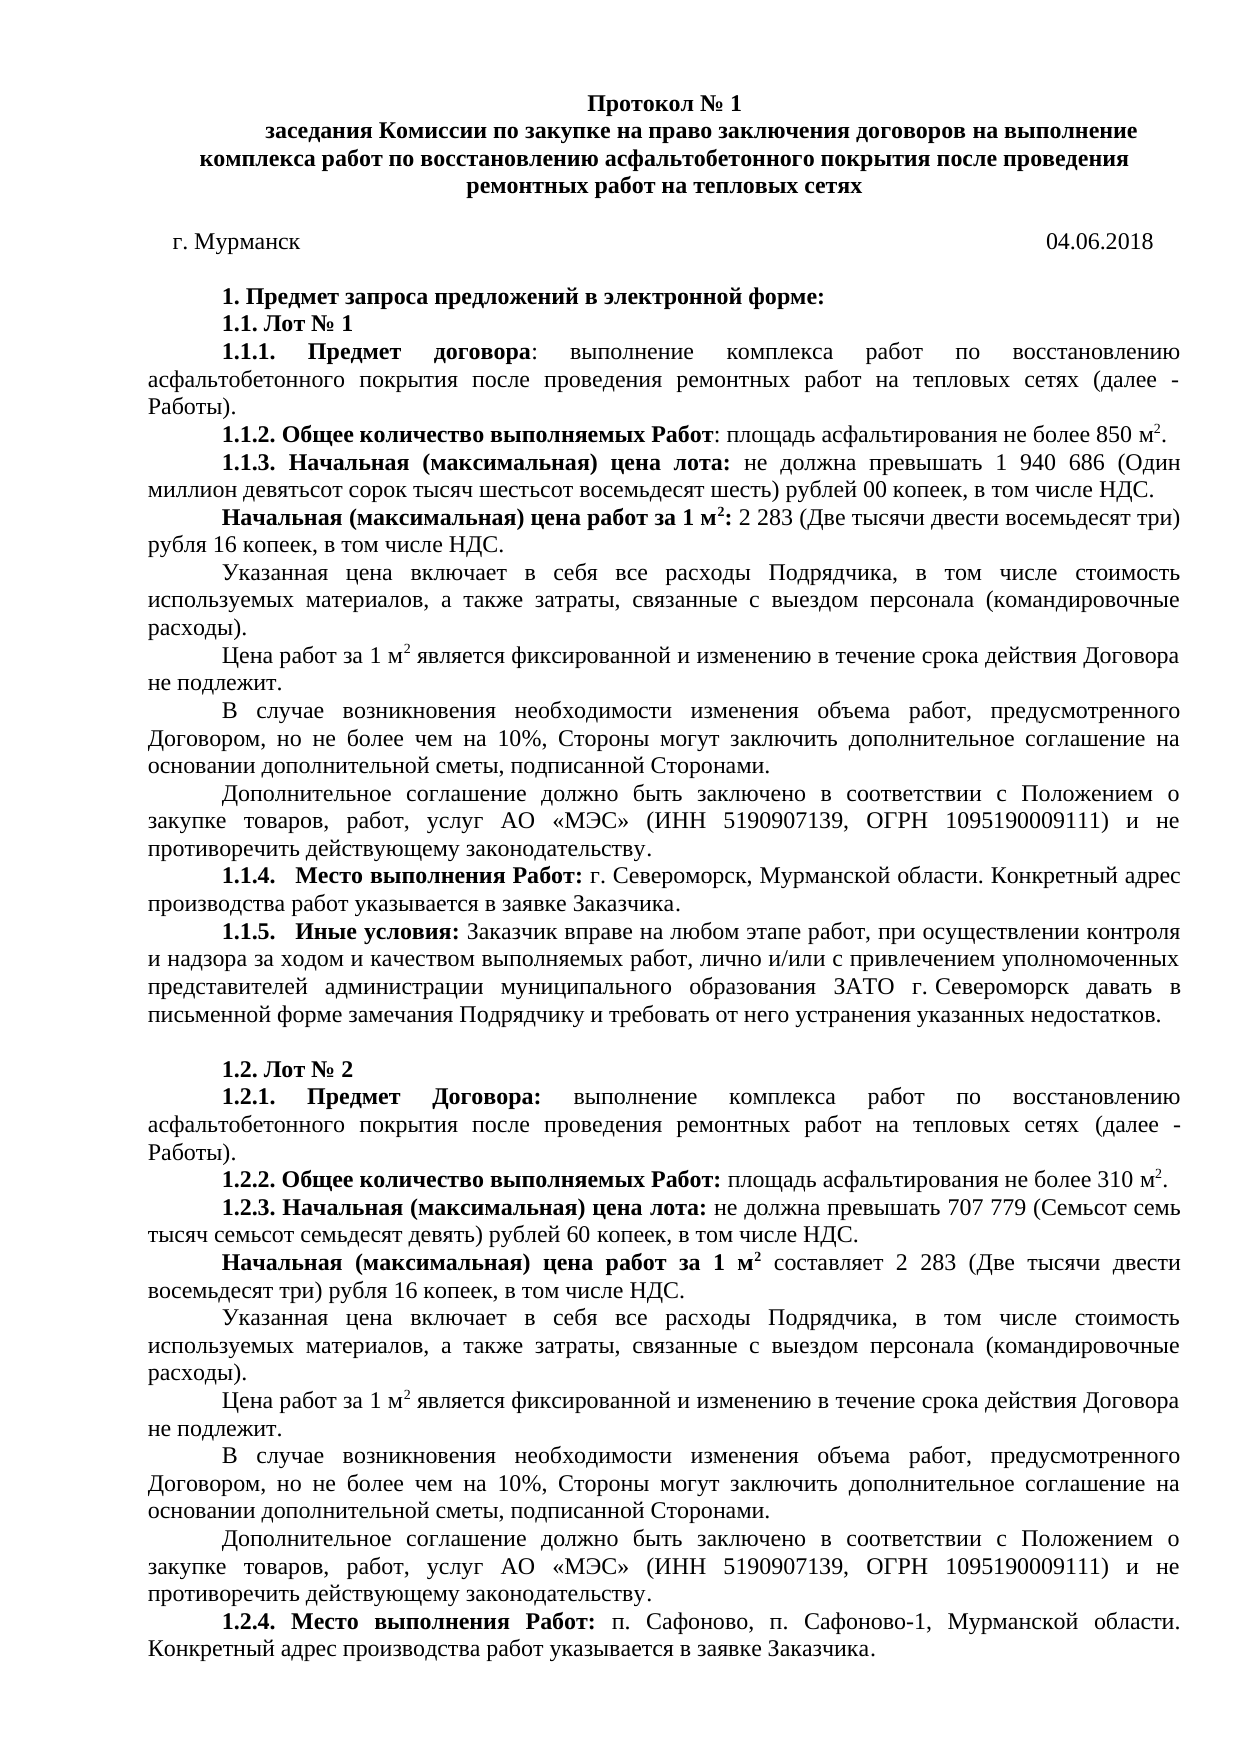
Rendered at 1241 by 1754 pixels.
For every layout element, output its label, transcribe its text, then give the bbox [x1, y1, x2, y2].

text Дополнительное соглашение должно быть заключено в соответствии с Положением о закупке товаров, работ, услуг АО «МЭС» (ИНН 5190907139, ОГРН 1095190009111) и не противоречить действующему законодательству. [148, 779, 1181, 862]
text 1.2.2. Общее количество выполняемых Работ: площадь асфальтирования не более 310 м2. [148, 1165, 1181, 1193]
text Дополнительное соглашение должно быть заключено в соответствии с Положением о закупке товаров, работ, услуг АО «МЭС» (ИНН 5190907139, ОГРН 1095190009111) и не противоречить действующему законодательству. [148, 1524, 1181, 1607]
text 1.2. Лот № 2 [148, 1055, 1181, 1082]
text В случае возникновения необходимости изменения объема работ, предусмотренного Договором, но не более чем на 10%, Стороны могут заключить дополнительное соглашение на основании дополнительной сметы, подписанной Сторонами. [148, 1441, 1181, 1524]
text Начальная (максимальная) цена работ за 1 м2: 2 283 (Две тысячи двести восемьдесят три) рубля 16 копеек, в том числе НДС. [148, 503, 1181, 558]
text Указанная цена включает в себя все расходы Подрядчика, в том числе стоимость используемых материалов, а также затраты, связанные с выездом персонала (командировочные расходы). [148, 558, 1181, 641]
text Указанная цена включает в себя все расходы Подрядчика, в том числе стоимость используемых материалов, а также затраты, связанные с выездом персонала (командировочные расходы). [148, 1303, 1181, 1386]
list Иные условия: Заказчик вправе на любом этапе работ, при осуществлении контроля и надзора за ходом и качеством выполняемых работ, лично и/или с привлечением уполномоченных представителей администрации муниципального образования ЗАТО г. Североморск давать в письменной форме замечания Подрядчику и требовать от него устранения указанных недостатков. [148, 917, 1181, 1027]
text 1.2.3. Начальная (максимальная) цена лота: не должна превышать 707 779 (Семьсот семь тысяч семьсот семьдесят девять) рублей 60 копеек, в том числе НДС. [148, 1193, 1181, 1248]
subtitle 1. Предмет запроса предложений в электронной форме: [148, 282, 1181, 309]
text г. Мурманск 04.06.2018 [148, 227, 1181, 254]
text 1.2.1. Предмет Договора: выполнение комплекса работ по восстановлению асфальтобетонного покрытия после проведения ремонтных работ на тепловых сетях (далее - Работы). [148, 1082, 1181, 1165]
text В случае возникновения необходимости изменения объема работ, предусмотренного Договором, но не более чем на 10%, Стороны могут заключить дополнительное соглашение на основании дополнительной сметы, подписанной Сторонами. [148, 696, 1181, 779]
text 1.1. Лот № 1 [148, 309, 1181, 337]
text Цена работ за 1 м2 является фиксированной и изменению в течение срока действия Договора не подлежит. [148, 1386, 1181, 1441]
text Начальная (максимальная) цена работ за 1 м2 составляет 2 283 (Две тысячи двести восемьдесят три) рубля 16 копеек, в том числе НДС. [148, 1248, 1181, 1303]
text 1.1.3. Начальная (максимальная) цена лота: не должна превышать 1 940 686 (Один миллион девятьсот сорок тысяч шестьсот восемьдесят шесть) рублей 00 копеек, в том числе НДС. [148, 447, 1181, 503]
text заседания Комиссии по закупке на право заключения договоров на выполнение комплекса работ по восстановлению асфальтобетонного покрытия после проведения ремонтных работ на тепловых сетях [148, 116, 1181, 199]
text 1.1.2. Общее количество выполняемых Работ: площадь асфальтирования не более 850 м2. [148, 420, 1181, 447]
text 1.2.4. Место выполнения Работ: п. Сафоново, п. Сафоново-1, Мурманской области. Конкретный адрес производства работ указывается в заявке Заказчика. [148, 1607, 1181, 1662]
list Место выполнения Работ: г. Североморск, Мурманской области. Конкретный адрес производства работ указывается в заявке Заказчика. [148, 862, 1181, 917]
text 1.1.1. Предмет договора: выполнение комплекса работ по восстановлению асфальтобетонного покрытия после проведения ремонтных работ на тепловых сетях (далее - Работы). [148, 337, 1181, 420]
text Протокол № 1 [148, 89, 1181, 116]
text Цена работ за 1 м2 является фиксированной и изменению в течение срока действия Договора не подлежит. [148, 641, 1181, 696]
